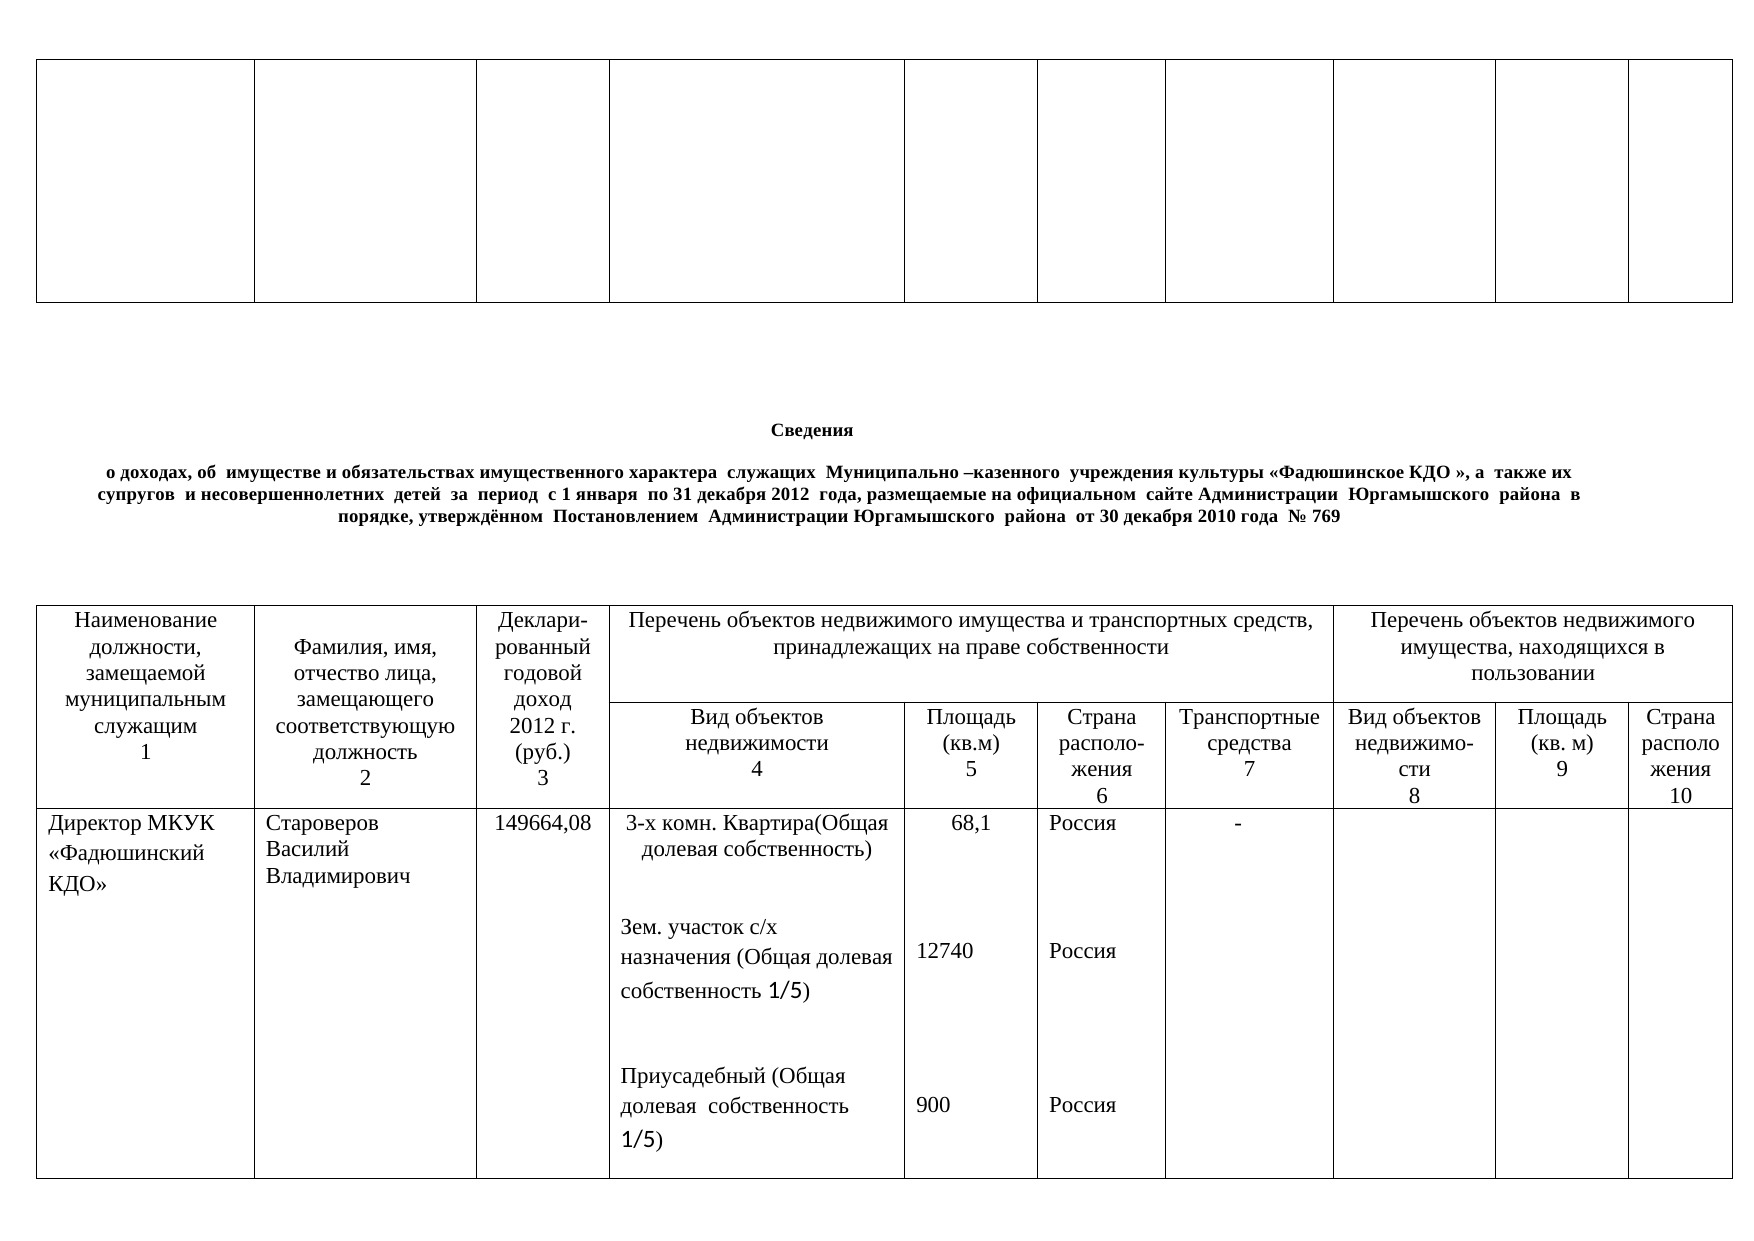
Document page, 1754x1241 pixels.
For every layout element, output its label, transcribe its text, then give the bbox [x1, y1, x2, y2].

table_header Перечень объектов недвижимого имущества, находящихся в пользовании [1334, 606, 1732, 702]
table_cell [1629, 809, 1732, 1178]
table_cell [1038, 809, 1165, 1178]
table_cell Вид объектов недвижимости 4 [610, 703, 904, 808]
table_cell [610, 809, 904, 1178]
table_cell Площадь (кв.м) 5 [905, 703, 1037, 808]
table_cell [1334, 60, 1495, 302]
table_cell [1496, 809, 1628, 1178]
table_header Деклари- рованный годовой доход 2012 г. (руб.) 3 [477, 606, 609, 808]
table_cell [1334, 809, 1495, 1178]
table_cell Вид объектов недвижимо-сти 8 [1334, 703, 1495, 808]
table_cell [255, 809, 476, 1178]
table_cell [1496, 60, 1628, 302]
table_cell [610, 60, 904, 302]
text о доходах, об имуществе и обязательствах имущественного характера служащих Муниципально –казенного учреждения культуры «Фадюшинское КДО », а также их супругов и несовершеннолетних детей за период с 1 января по 31 декабря 2012 года, размещаемые на официальном сайте Администрации Юргамышского района в порядке, утверждённом Постановлением Администрации Юргамышского района от 30 декабря 2010 года № 769 [78, 461, 1602, 527]
table_cell [1629, 60, 1732, 302]
table_header Перечень объектов недвижимого имущества и транспортных средств, принадлежащих на праве собственности [610, 606, 1333, 702]
table_cell - [1166, 809, 1333, 1178]
table_cell [1038, 60, 1165, 302]
table_cell Страна располо-жения 6 [1038, 703, 1165, 808]
text Сведения [771, 418, 1695, 440]
table_cell 68,1 12740 900 [905, 809, 1037, 1178]
table_cell Страна расположения 10 [1629, 703, 1732, 808]
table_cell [37, 809, 254, 1178]
table_header Наименование должности, замещаемой муниципальным служащим 1 [37, 606, 254, 808]
table_cell [905, 60, 1037, 302]
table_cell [37, 60, 254, 302]
table_header Фамилия, имя, отчество лица, замещающего соответствующую должность 2 [255, 606, 476, 808]
table_cell Транспортные средства 7 [1166, 703, 1333, 808]
table_cell [477, 60, 609, 302]
table_cell [255, 60, 476, 302]
table_cell Площадь (кв. м) 9 [1496, 703, 1628, 808]
table_cell 149664,08 [477, 809, 609, 1178]
table_cell [1166, 60, 1333, 302]
